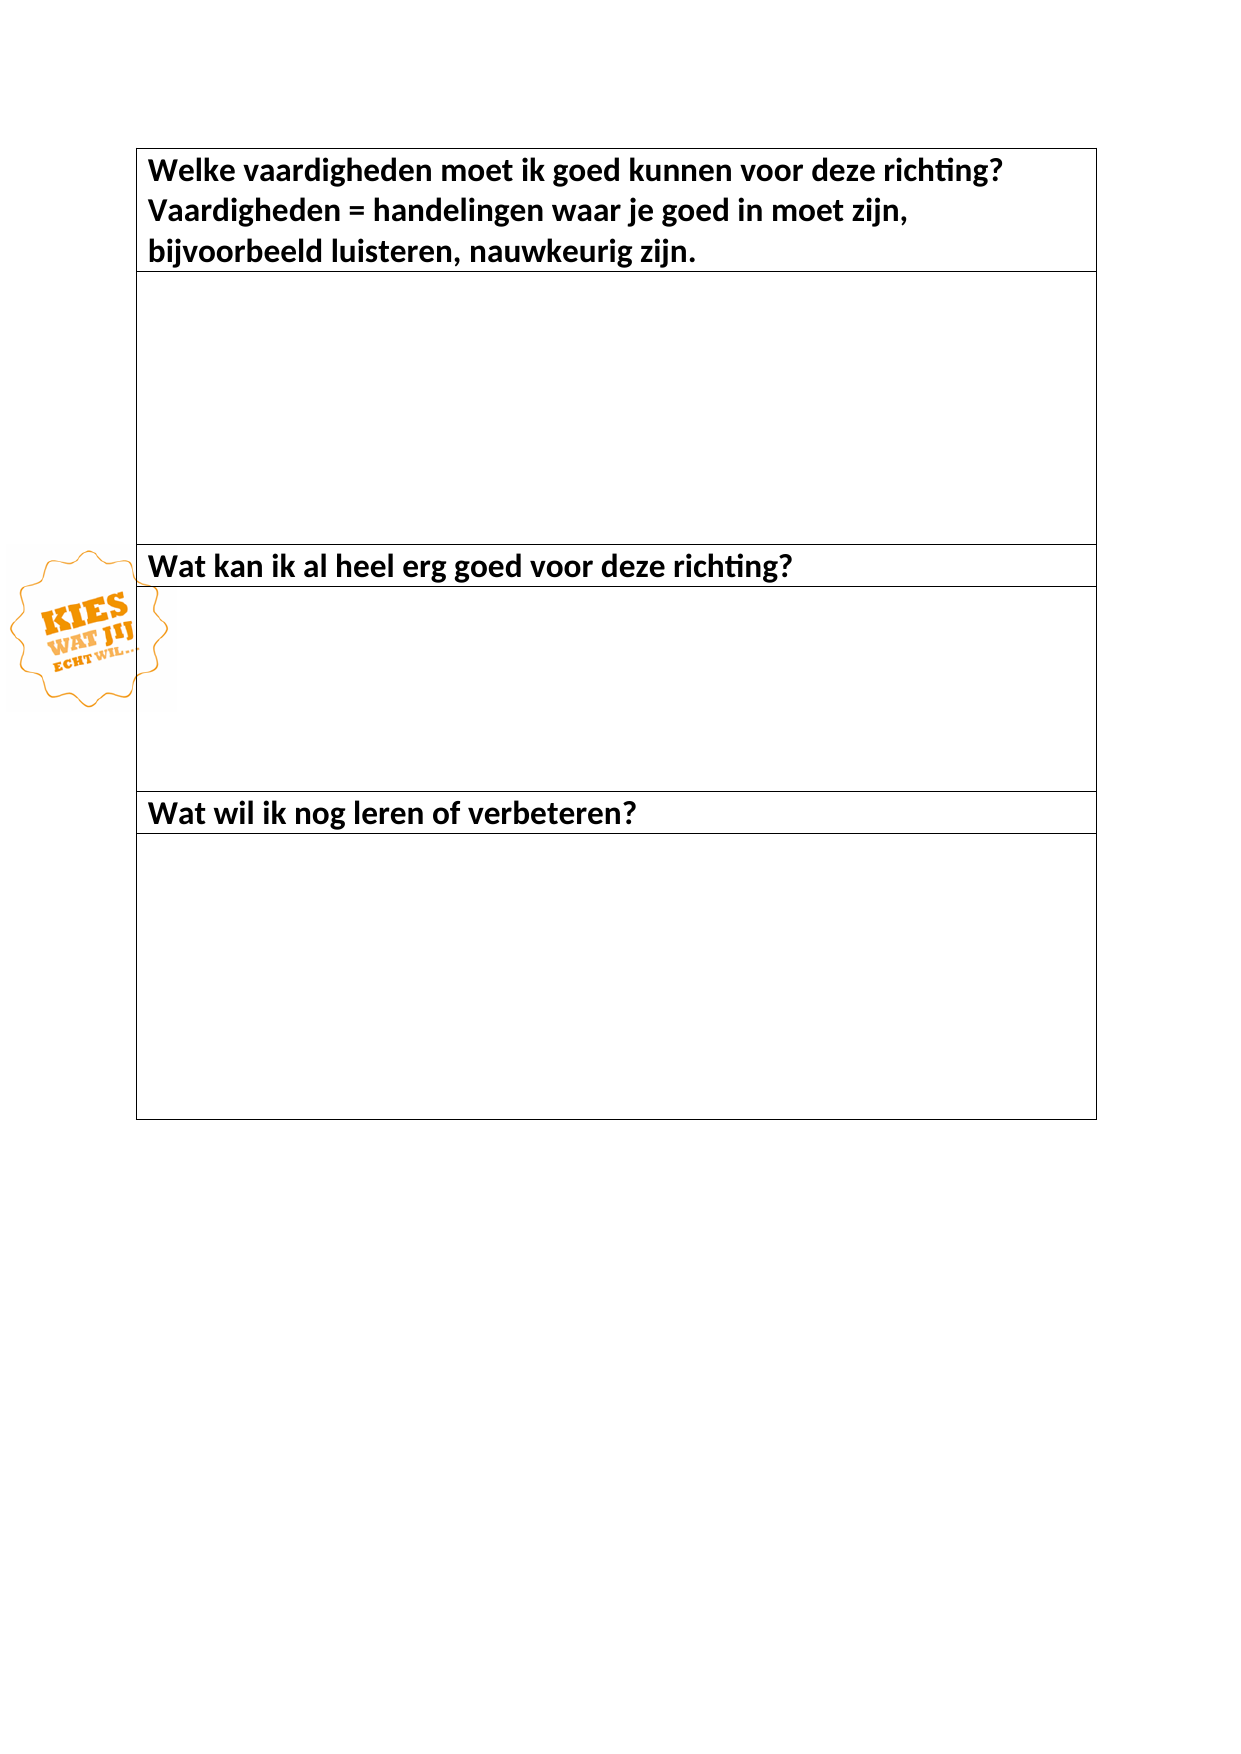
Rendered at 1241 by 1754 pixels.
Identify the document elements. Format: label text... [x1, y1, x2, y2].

picture [6, 544, 136, 716]
table_cell [137, 272, 1096, 544]
table_cell Wat wil ik nog leren of verbeteren? [137, 792, 1096, 832]
table_header Welke vaardigheden moet ik goed kunnen voor deze richting? Vaardigheden = handelingen waar je goed in moet zijn, bijvoorbeeld luisteren, nauwkeurig zijn. [137, 149, 1096, 271]
table_cell Wat kan ik al heel erg goed voor deze richting? [137, 545, 1096, 586]
table_cell [137, 834, 1096, 1119]
table_cell [137, 587, 1096, 791]
